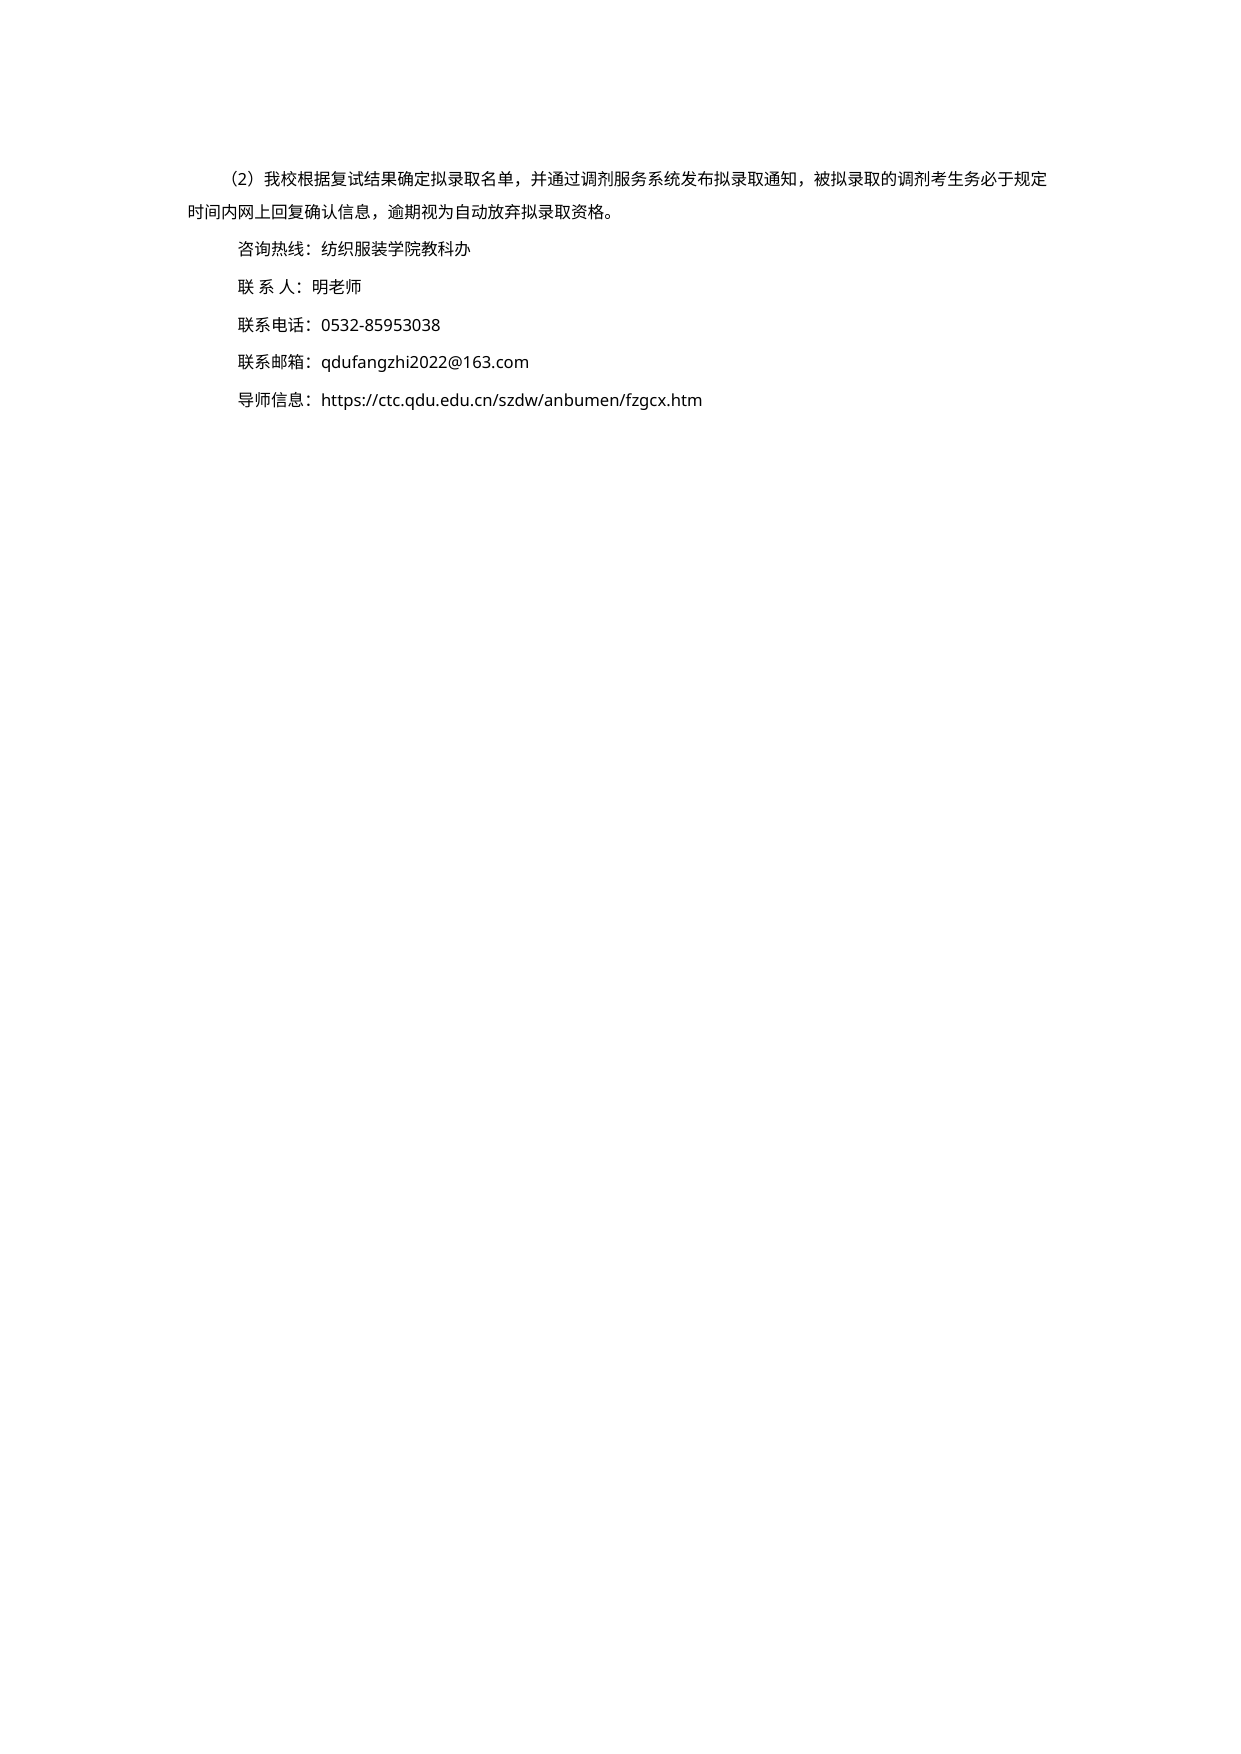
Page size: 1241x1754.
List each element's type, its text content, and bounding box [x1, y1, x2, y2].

text 联 系 人：明老师 [187, 270, 1053, 302]
text 导师信息：https://ctc.qdu.edu.cn/szdw/anbumen/fzgcx.htm [187, 383, 1053, 416]
text 咨询热线：纺织服装学院教科办 [187, 232, 1053, 265]
text 联系邮箱：qdufangzhi2022@163.com [187, 345, 1053, 378]
text （2）我校根据复试结果确定拟录取名单，并通过调剂服务系统发布拟录取通知，被拟录取的调剂考生务必于规定时间内网上回复确认信息，逾期视为自动放弃拟录取资格。 [187, 162, 1053, 227]
text 联系电话：0532-85953038 [187, 308, 1053, 340]
